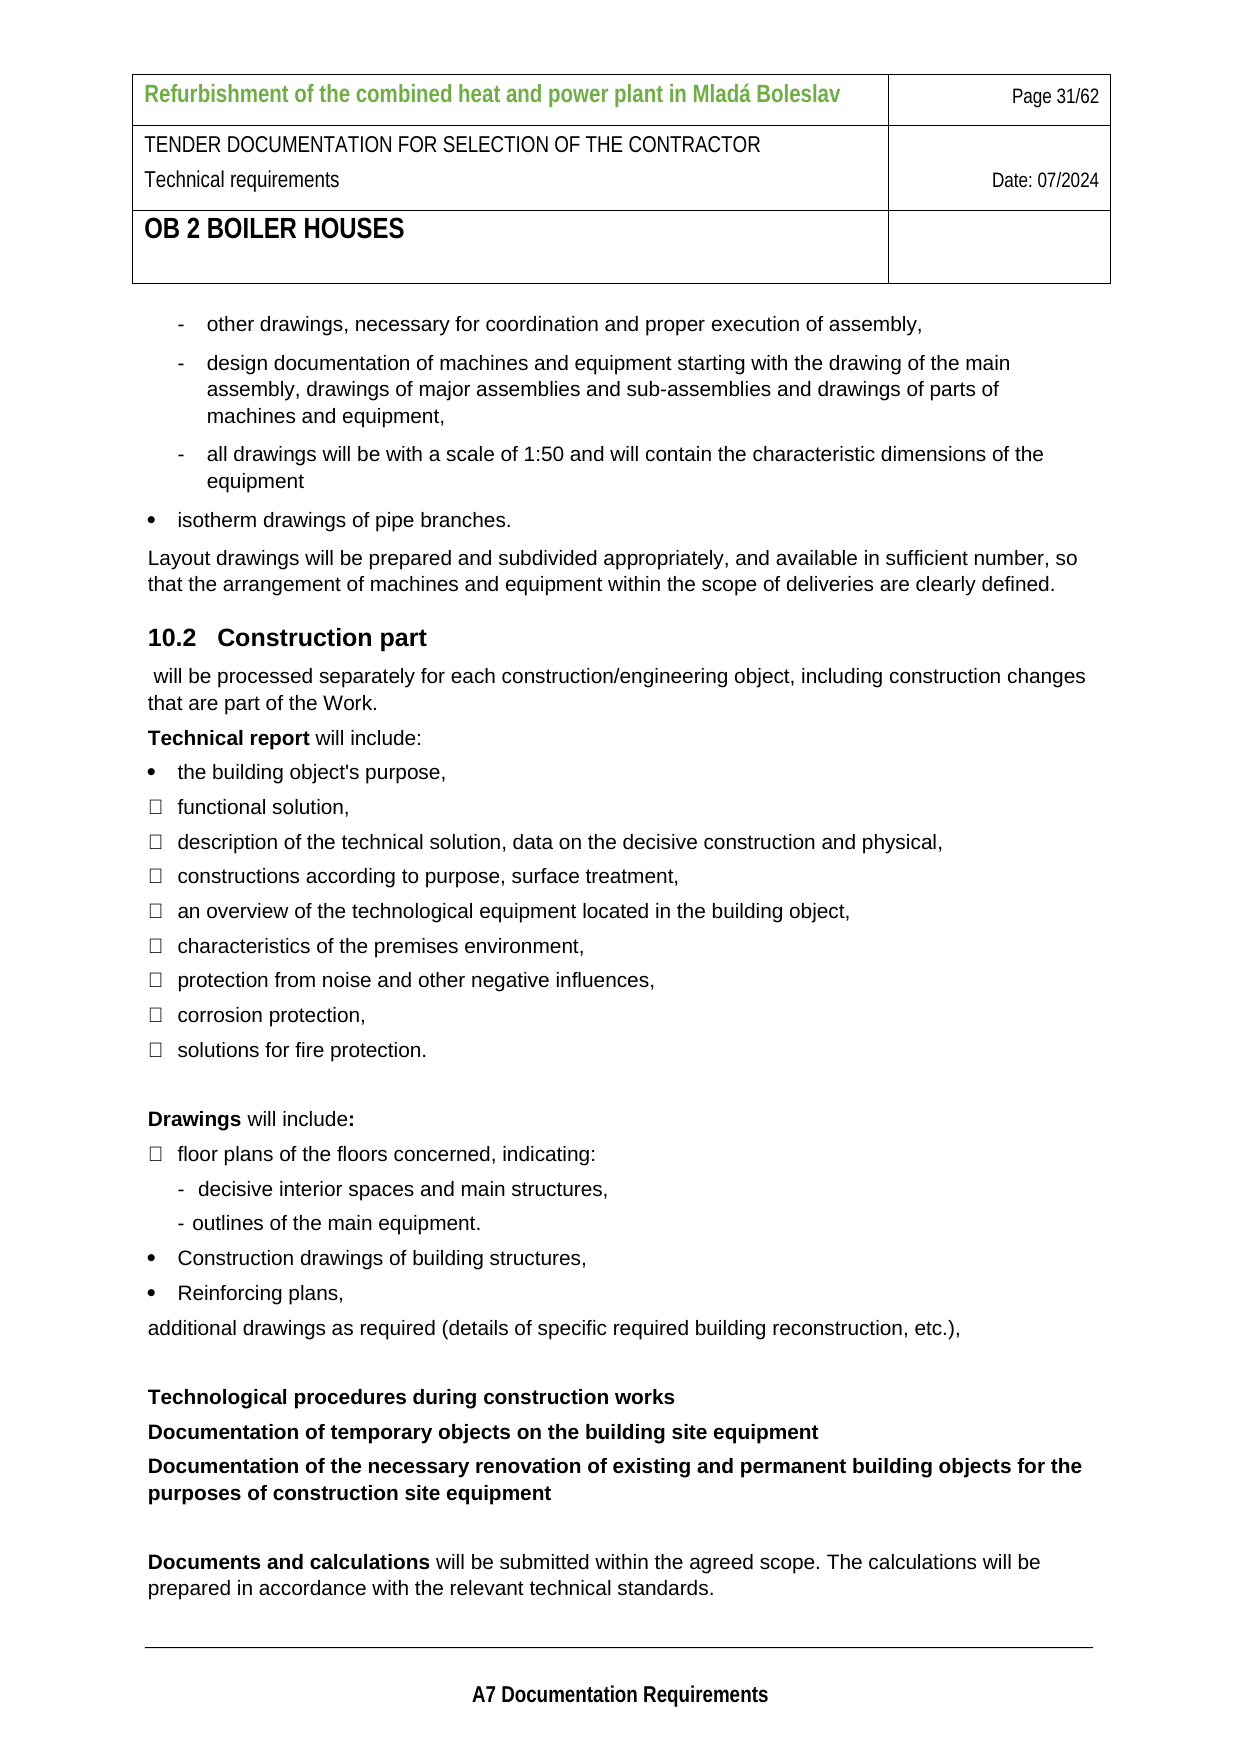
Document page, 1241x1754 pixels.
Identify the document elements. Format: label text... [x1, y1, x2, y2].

text Documentation of temporary objects on the building site equipment [148, 1419, 1093, 1443]
text Layout drawings will be prepared and subdivided appropriately, and available in sufficient number, so that the arrangement of machines and equipment within the scope of deliveries are clearly defined. [148, 545, 1093, 596]
list floor plans of the floors concerned, indicating: [148, 1142, 1093, 1166]
text will be processed separately for each construction/engineering object, including construction changes that are part of the Work. [148, 664, 1093, 715]
list design documentation of machines and equipment starting with the drawing of the main assembly, drawings of major assemblies and sub-assemblies and drawings of parts of machines and equipment, [177, 351, 1093, 427]
text additional drawings as required (details of specific required building reconstruction, etc.), [148, 1315, 1093, 1339]
list characteristics of the premises environment, [148, 934, 1093, 958]
text Drawings will include: [148, 1107, 1093, 1131]
list isotherm drawings of pipe branches. [148, 507, 1093, 532]
list corrosion protection, [148, 1003, 1093, 1027]
list decisive interior spaces and main structures, [177, 1176, 1093, 1200]
list constructions according to purpose, surface treatment, [148, 864, 1093, 888]
list an overview of the technological equipment located in the building object, [148, 899, 1093, 923]
list outlines of the main equipment. [177, 1211, 1093, 1235]
text Documents and calculations will be submitted within the agreed scope. The calculations will be prepared in accordance with the relevant technical standards. [148, 1550, 1093, 1600]
list protection from noise and other negative influences, [148, 968, 1093, 992]
list solutions for fire protection. [148, 1038, 1093, 1062]
list the building object's purpose, [148, 760, 1093, 784]
text Technical report will include: [148, 725, 1093, 749]
text Documentation of the necessary renovation of existing and permanent building objects for the purposes of construction site equipment [148, 1454, 1093, 1504]
list functional solution, [148, 795, 1093, 819]
list Reinforcing plans, [148, 1281, 1093, 1305]
text Technological procedures during construction works [148, 1385, 1093, 1409]
list all drawings will be with a scale of 1:50 and will contain the characteristic dimensions of the equipment [177, 442, 1093, 493]
list description of the technical solution, data on the decisive construction and physical, [148, 829, 1093, 853]
text Construction part [148, 623, 1093, 652]
list Construction drawings of building structures, [148, 1246, 1093, 1270]
list other drawings, necessary for coordination and proper execution of assembly, [177, 312, 1093, 336]
